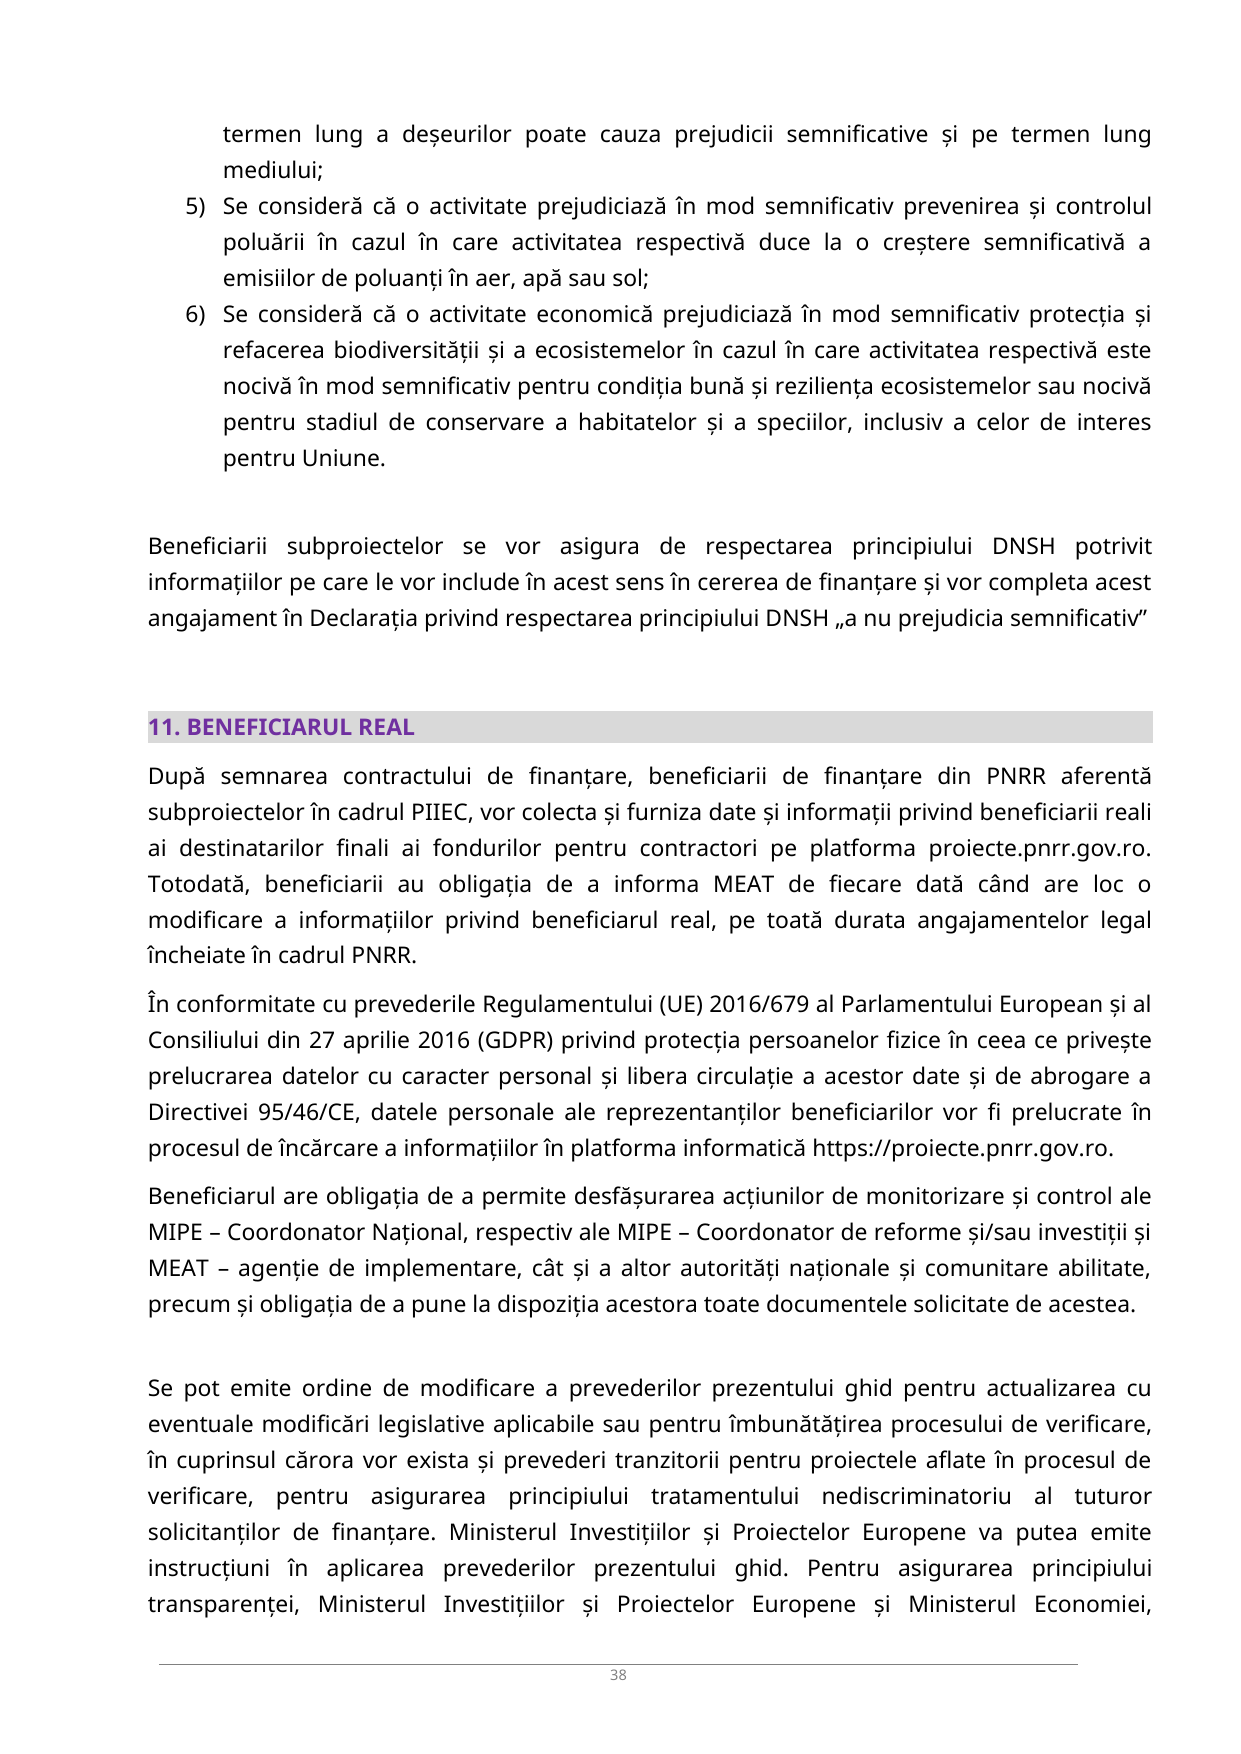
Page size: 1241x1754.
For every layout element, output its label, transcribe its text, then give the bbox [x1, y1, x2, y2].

text Beneficiarul are obligația de a permite desfășurarea acțiunilor de monitorizare și control ale MIPE – Coordonator Național, respectiv ale MIPE – Coordonator de reforme și/sau investiții și MEAT – agenție de implementare, cât și a altor autorități naționale și comunitare abilitate, precum și obligația de a pune la dispoziția acestora toate documentele solicitate de acestea. [148, 1180, 1153, 1319]
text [148, 1372, 1153, 1619]
text În conformitate cu prevederile Regulamentului (UE) 2016/679 al Parlamentului European și al Consiliului din 27 aprilie 2016 (GDPR) privind protecția persoanelor fizice în ceea ce privește prelucrarea datelor cu caracter personal și libera circulație a acestor date și de abrogare a Directivei 95/46/CE, datele personale ale reprezentanților beneficiarilor vor fi prelucrate în procesul de încărcare a informațiilor în platforma informatică https://proiecte.pnrr.gov.ro. [148, 988, 1153, 1163]
text După semnarea contractului de finanțare, beneficiarii de finanțare din PNRR aferentă subproiectelor în cadrul PIIEC, vor colecta și furniza date și informații privind beneficiarii reali ai destinatarilor finali ai fondurilor pentru contractori pe platforma proiecte.pnrr.gov.ro. Totodată, beneficiarii au obligația de a informa MEAT de fiecare dată când are loc o modificare a informațiilor privind beneficiarul real, pe toată durata angajamentelor legal încheiate în cadrul PNRR. [148, 760, 1153, 971]
list Se consideră că o activitate economică prejudiciază în mod semnificativ protecția și refacerea biodiversității și a ecosistemelor în cazul în care activitatea respectivă este nocivă în mod semnificativ pentru condiția bună și reziliența ecosistemelor sau nocivă pentru stadiul de conservare a habitatelor și a speciilor, inclusiv a celor de interes pentru Uniune. [185, 298, 1153, 473]
text Beneficiarii subproiectelor se vor asigura de respectarea principiului DNSH potrivit informațiilor pe care le vor include în acest sens în cererea de finanțare și vor completa acest angajament în Declarația privind respectarea principiului DNSH „a nu prejudicia semnificativ” [148, 530, 1153, 633]
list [185, 118, 1153, 185]
subtitle 11. BENEFICIARUL REAL [148, 711, 1153, 743]
list Se consideră că o activitate prejudiciază în mod semnificativ prevenirea și controlul poluării în cazul în care activitatea respectivă duce la o creștere semnificativă a emisiilor de poluanți în aer, apă sau sol; [185, 190, 1153, 293]
